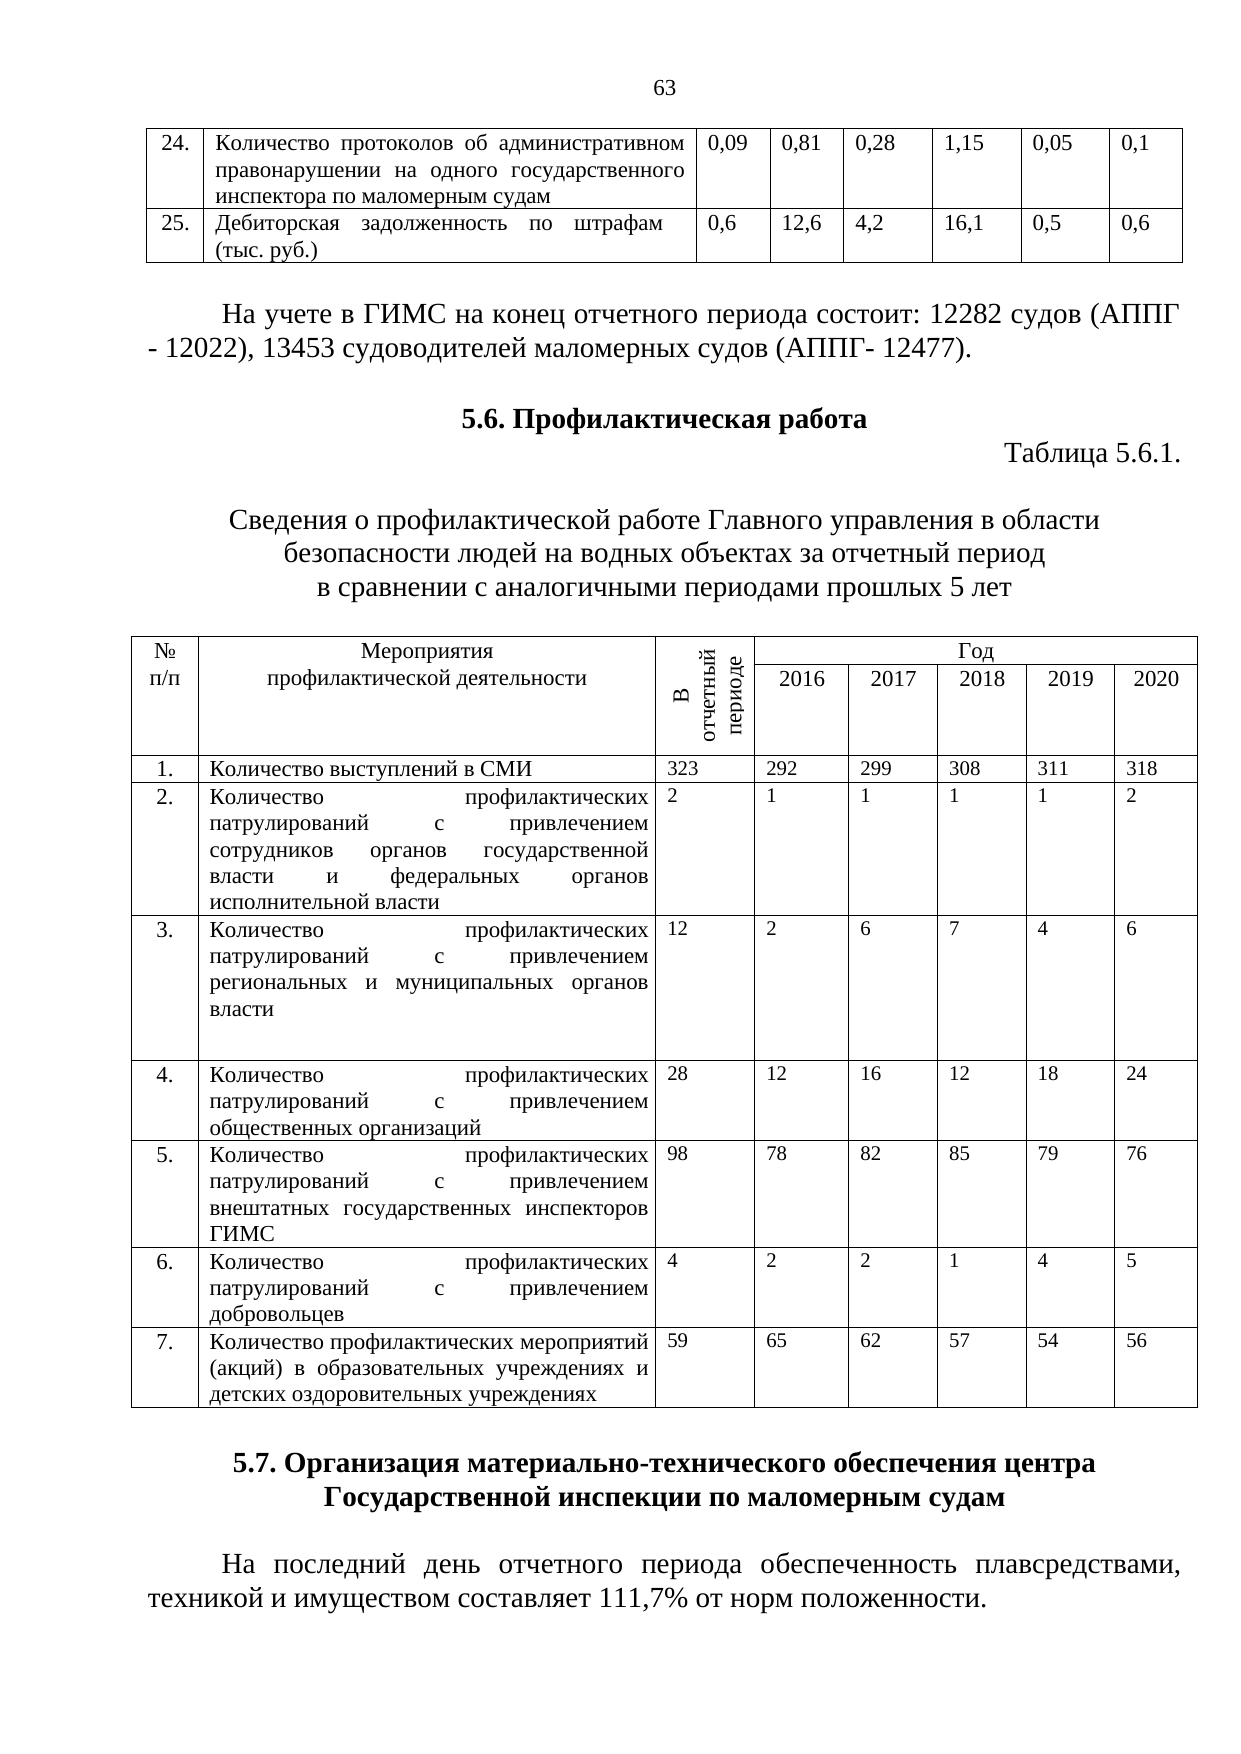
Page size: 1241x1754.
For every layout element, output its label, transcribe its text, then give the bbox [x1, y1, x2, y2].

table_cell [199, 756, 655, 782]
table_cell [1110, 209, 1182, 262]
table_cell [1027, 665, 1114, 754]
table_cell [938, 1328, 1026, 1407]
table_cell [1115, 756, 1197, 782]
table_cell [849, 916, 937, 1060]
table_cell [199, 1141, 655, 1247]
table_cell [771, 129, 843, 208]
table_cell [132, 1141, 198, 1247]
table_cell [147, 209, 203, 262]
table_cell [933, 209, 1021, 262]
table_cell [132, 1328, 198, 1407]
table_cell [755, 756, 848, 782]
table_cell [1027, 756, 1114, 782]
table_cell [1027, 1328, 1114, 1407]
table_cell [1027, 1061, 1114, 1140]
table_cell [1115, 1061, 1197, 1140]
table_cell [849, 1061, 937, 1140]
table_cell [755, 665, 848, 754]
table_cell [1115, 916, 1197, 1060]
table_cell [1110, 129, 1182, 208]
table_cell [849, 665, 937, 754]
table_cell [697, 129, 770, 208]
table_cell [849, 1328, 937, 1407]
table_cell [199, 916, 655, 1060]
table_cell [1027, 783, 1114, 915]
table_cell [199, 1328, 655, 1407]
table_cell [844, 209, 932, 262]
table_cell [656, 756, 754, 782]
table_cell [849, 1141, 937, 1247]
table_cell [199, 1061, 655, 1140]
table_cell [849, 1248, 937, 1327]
list На учете в ГИМС на конец отчетного периода состоит: 12282 судов (АППГ - 12022), 13453 судоводителей маломерных судов (АППГ- 12477). [148, 297, 1181, 364]
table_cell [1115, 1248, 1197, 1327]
text Таблица 5.6.1. [148, 435, 1181, 468]
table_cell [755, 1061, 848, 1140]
text безопасности людей на водных объектах за отчетный период [148, 536, 1181, 569]
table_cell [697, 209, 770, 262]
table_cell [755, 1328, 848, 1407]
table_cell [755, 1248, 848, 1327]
text На последний день отчетного периода обеспеченность плавсредствами, техникой и имуществом составляет 111,7% от норм положенности. [148, 1546, 1181, 1613]
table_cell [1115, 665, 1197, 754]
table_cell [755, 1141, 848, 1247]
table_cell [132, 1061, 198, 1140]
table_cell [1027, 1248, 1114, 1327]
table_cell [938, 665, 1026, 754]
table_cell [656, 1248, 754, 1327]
subtitle 5.6. Профилактическая работа [148, 401, 1181, 435]
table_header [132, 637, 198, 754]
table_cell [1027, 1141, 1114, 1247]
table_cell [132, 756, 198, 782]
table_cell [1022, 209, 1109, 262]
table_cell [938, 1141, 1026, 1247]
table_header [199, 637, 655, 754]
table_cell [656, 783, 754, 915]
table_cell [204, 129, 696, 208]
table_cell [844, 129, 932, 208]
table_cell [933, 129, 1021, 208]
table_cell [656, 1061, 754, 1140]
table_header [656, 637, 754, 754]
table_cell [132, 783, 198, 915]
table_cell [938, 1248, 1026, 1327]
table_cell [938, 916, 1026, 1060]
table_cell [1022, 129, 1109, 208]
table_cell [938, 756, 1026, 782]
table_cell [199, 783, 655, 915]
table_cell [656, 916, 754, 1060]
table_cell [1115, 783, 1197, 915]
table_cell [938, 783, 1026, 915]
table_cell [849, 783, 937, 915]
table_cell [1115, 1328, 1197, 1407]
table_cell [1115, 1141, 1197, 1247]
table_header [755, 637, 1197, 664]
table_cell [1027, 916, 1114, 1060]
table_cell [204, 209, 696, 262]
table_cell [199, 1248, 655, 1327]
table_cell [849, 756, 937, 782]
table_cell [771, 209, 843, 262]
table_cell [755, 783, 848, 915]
subtitle 5.7. Организация материально-технического обеспечения центра Государственной инспекции по маломерным судам [148, 1446, 1181, 1513]
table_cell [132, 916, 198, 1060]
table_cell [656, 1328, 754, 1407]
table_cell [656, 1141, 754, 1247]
text в сравнении с аналогичными периодами прошлых 5 лет [148, 569, 1181, 603]
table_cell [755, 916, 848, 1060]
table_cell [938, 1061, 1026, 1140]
text Сведения о профилактической работе Главного управления в области [148, 502, 1181, 536]
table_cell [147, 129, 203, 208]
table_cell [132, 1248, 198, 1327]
